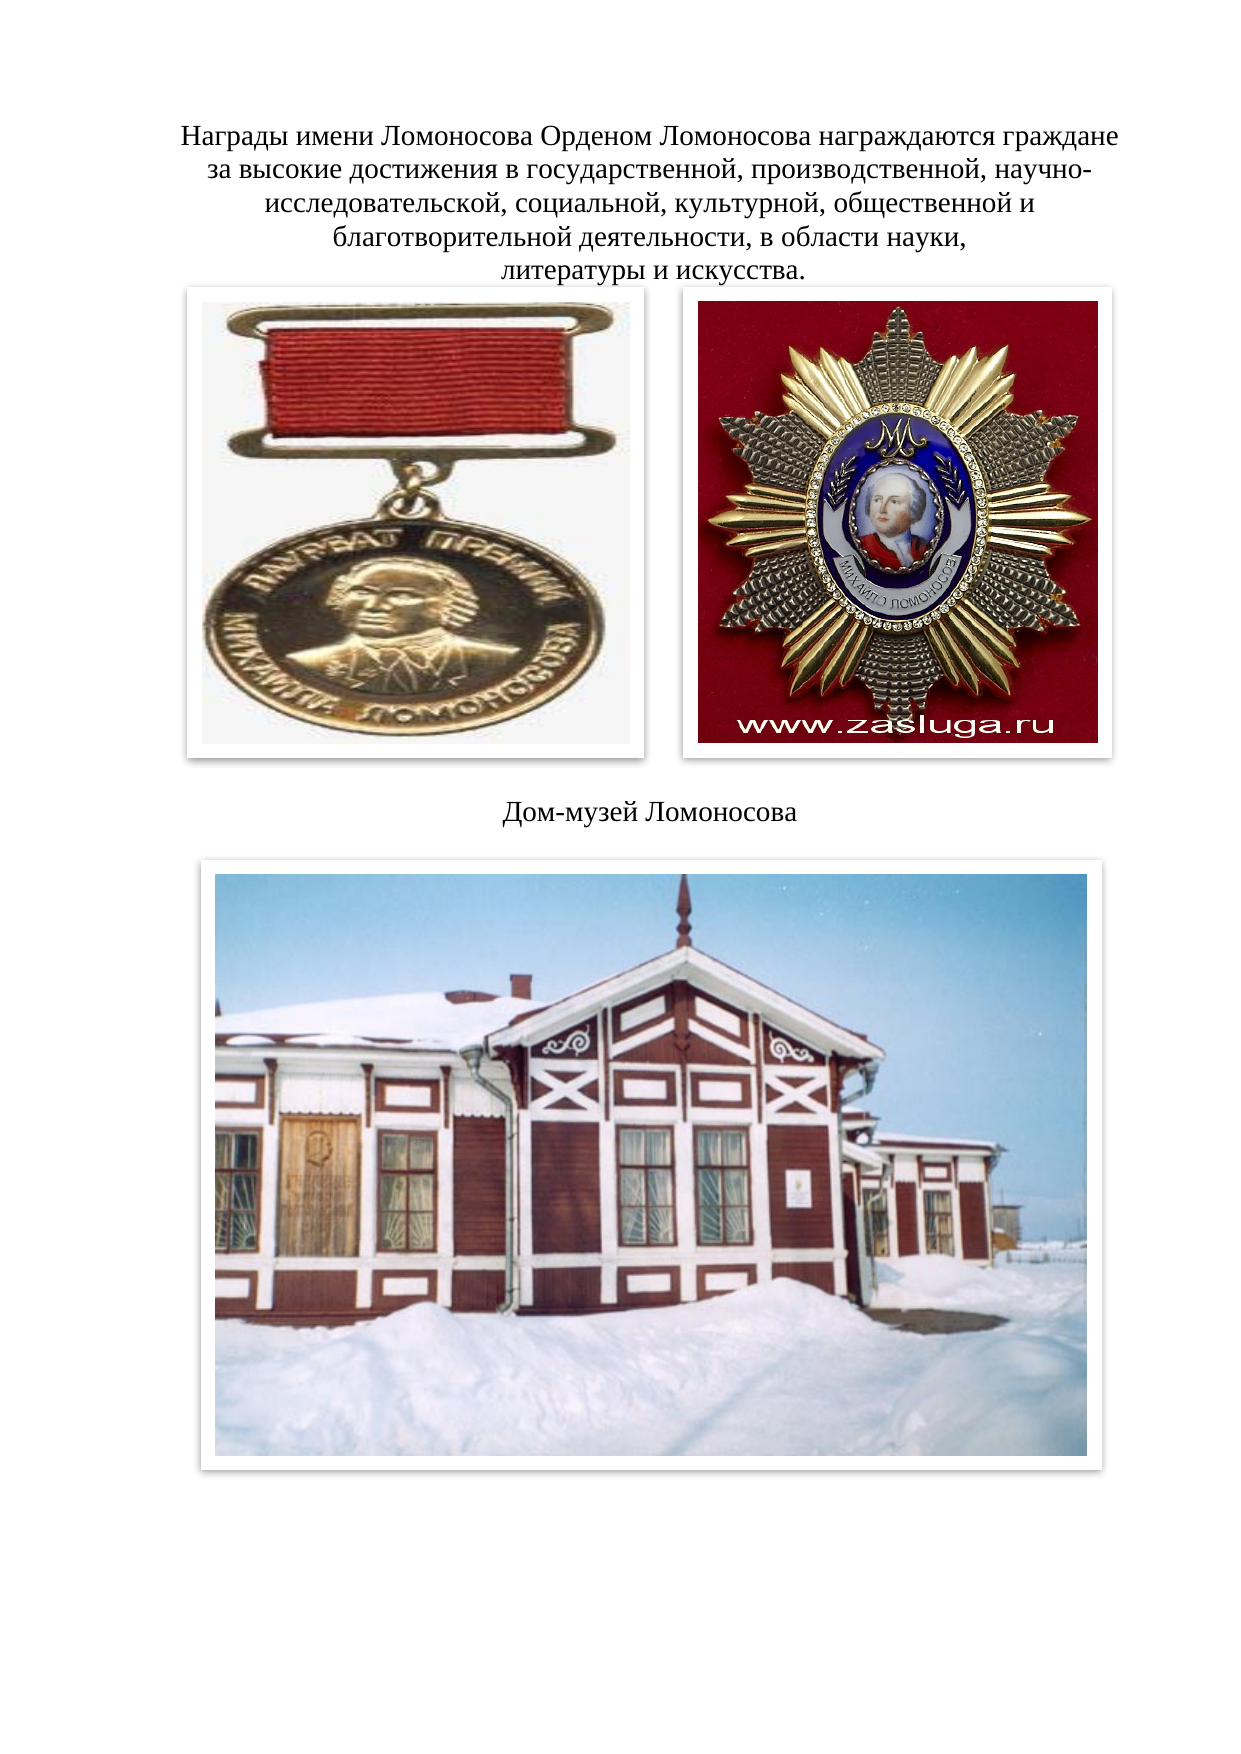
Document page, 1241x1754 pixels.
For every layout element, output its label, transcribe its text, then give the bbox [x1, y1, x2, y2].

picture [215, 874, 1087, 1456]
text литературы и искусства. [177, 252, 1122, 286]
text Дом-музей Ломоносова [177, 794, 1122, 828]
picture [202, 302, 630, 744]
text Награды имени Ломоносова Орденом Ломоносова награждаются граждане за высокие достижения в государственной, производственной, научно- исследовательской, социальной, культурной, общественной и благотворительной деятельности, в области науки, [177, 118, 1122, 252]
picture [698, 301, 1098, 743]
